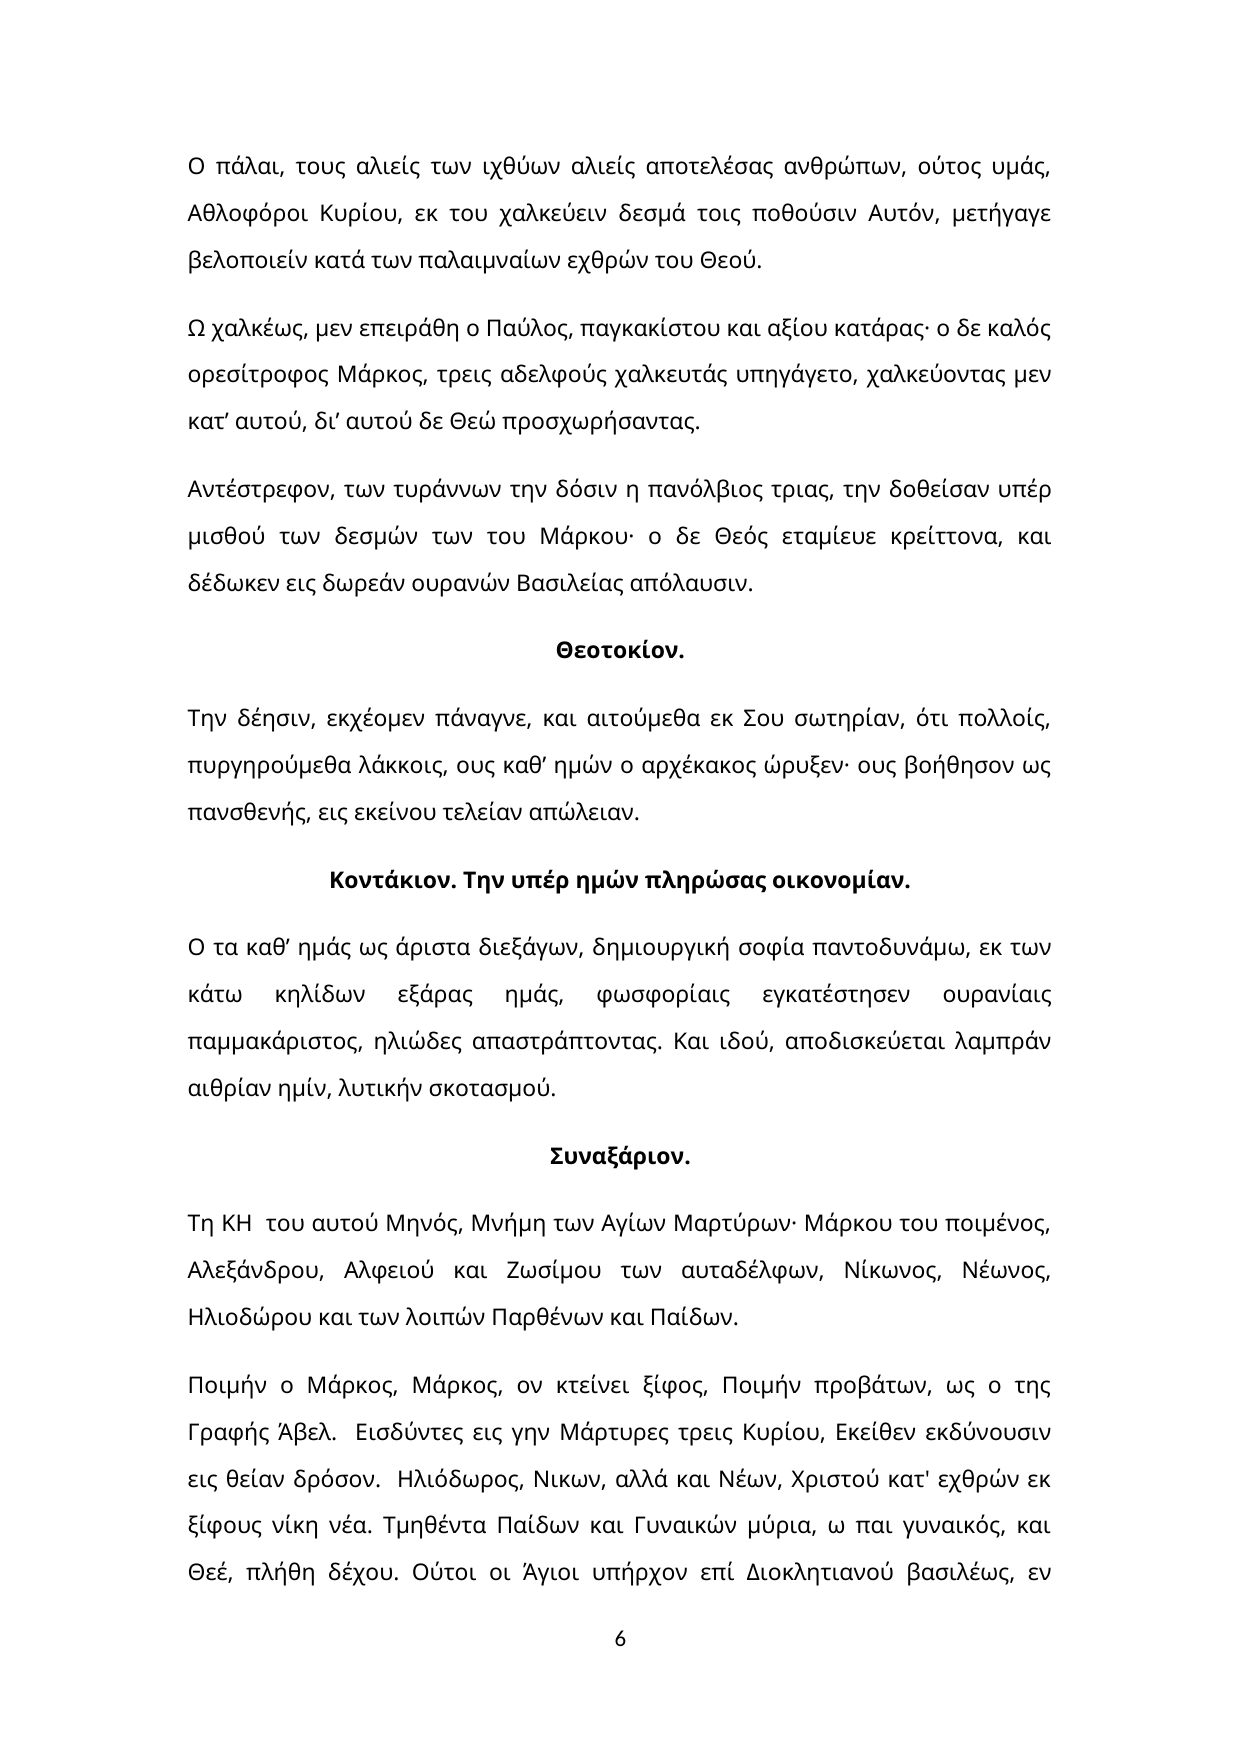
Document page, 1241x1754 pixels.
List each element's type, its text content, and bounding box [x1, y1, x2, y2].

text Την δέησιν, εκχέομεν πάναγνε, και αιτούμεθα εκ Σου σωτηρίαν, ότι πολλοίς, πυργηρούμεθα λάκκοις, ους καθ’ ημών ο αρχέκακος ώρυξεν· ους βοήθησον ως πανσθενής, εις εκείνου τελείαν απώλειαν. [187, 702, 1053, 827]
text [187, 1369, 1053, 1587]
text Τη ΚΗ του αυτού Μηνός, Μνήμη των Αγίων Μαρτύρων· Μάρκου του ποιμένος, Αλεξάνδρου, Αλφειού και Ζωσίμου των αυταδέλφων, Νίκωνος, Νέωνος, Ηλιοδώρου και των λοιπών Παρθένων και Παίδων. [187, 1207, 1053, 1332]
text Θεοτοκίον. [187, 634, 1053, 666]
text Ο τα καθ’ ημάς ως άριστα διεξάγων, δημιουργική σοφία παντοδυνάμω, εκ των κάτω κηλίδων εξάρας ημάς, φωσφορίαις εγκατέστησεν ουρανίαις παμμακάριστος, ηλιώδες απαστράπτοντας. Και ιδού, αποδισκεύεται λαμπράν αιθρίαν ημίν, λυτικήν σκοτασμού. [187, 931, 1053, 1103]
text Ο πάλαι, τους αλιείς των ιχθύων αλιείς αποτελέσας ανθρώπων, ούτος υμάς, Αθλοφόροι Κυρίου, εκ του χαλκεύειν δεσμά τοις ποθούσιν Αυτόν, μετήγαγε βελοποιείν κατά των παλαιμναίων εχθρών του Θεού. [187, 150, 1053, 275]
text Αντέστρεφον, των τυράννων την δόσιν η πανόλβιος τριας, την δοθείσαν υπέρ μισθού των δεσμών των του Μάρκου· ο δε Θεός εταμίευε κρείττονα, και δέδωκεν εις δωρεάν ουρανών Βασιλείας απόλαυσιν. [187, 473, 1053, 598]
text Συναξάριον. [187, 1139, 1053, 1171]
text Κοντάκιον. Την υπέρ ημών πληρώσας οικονομίαν. [187, 863, 1053, 895]
text Ω χαλκέως, μεν επειράθη ο Παύλος, παγκακίστου και αξίου κατάρας· ο δε καλός ορεσίτροφος Μάρκος, τρεις αδελφούς χαλκευτάς υπηγάγετο, χαλκεύοντας μεν κατ’ αυτού, δι’ αυτού δε Θεώ προσχωρήσαντας. [187, 311, 1053, 436]
